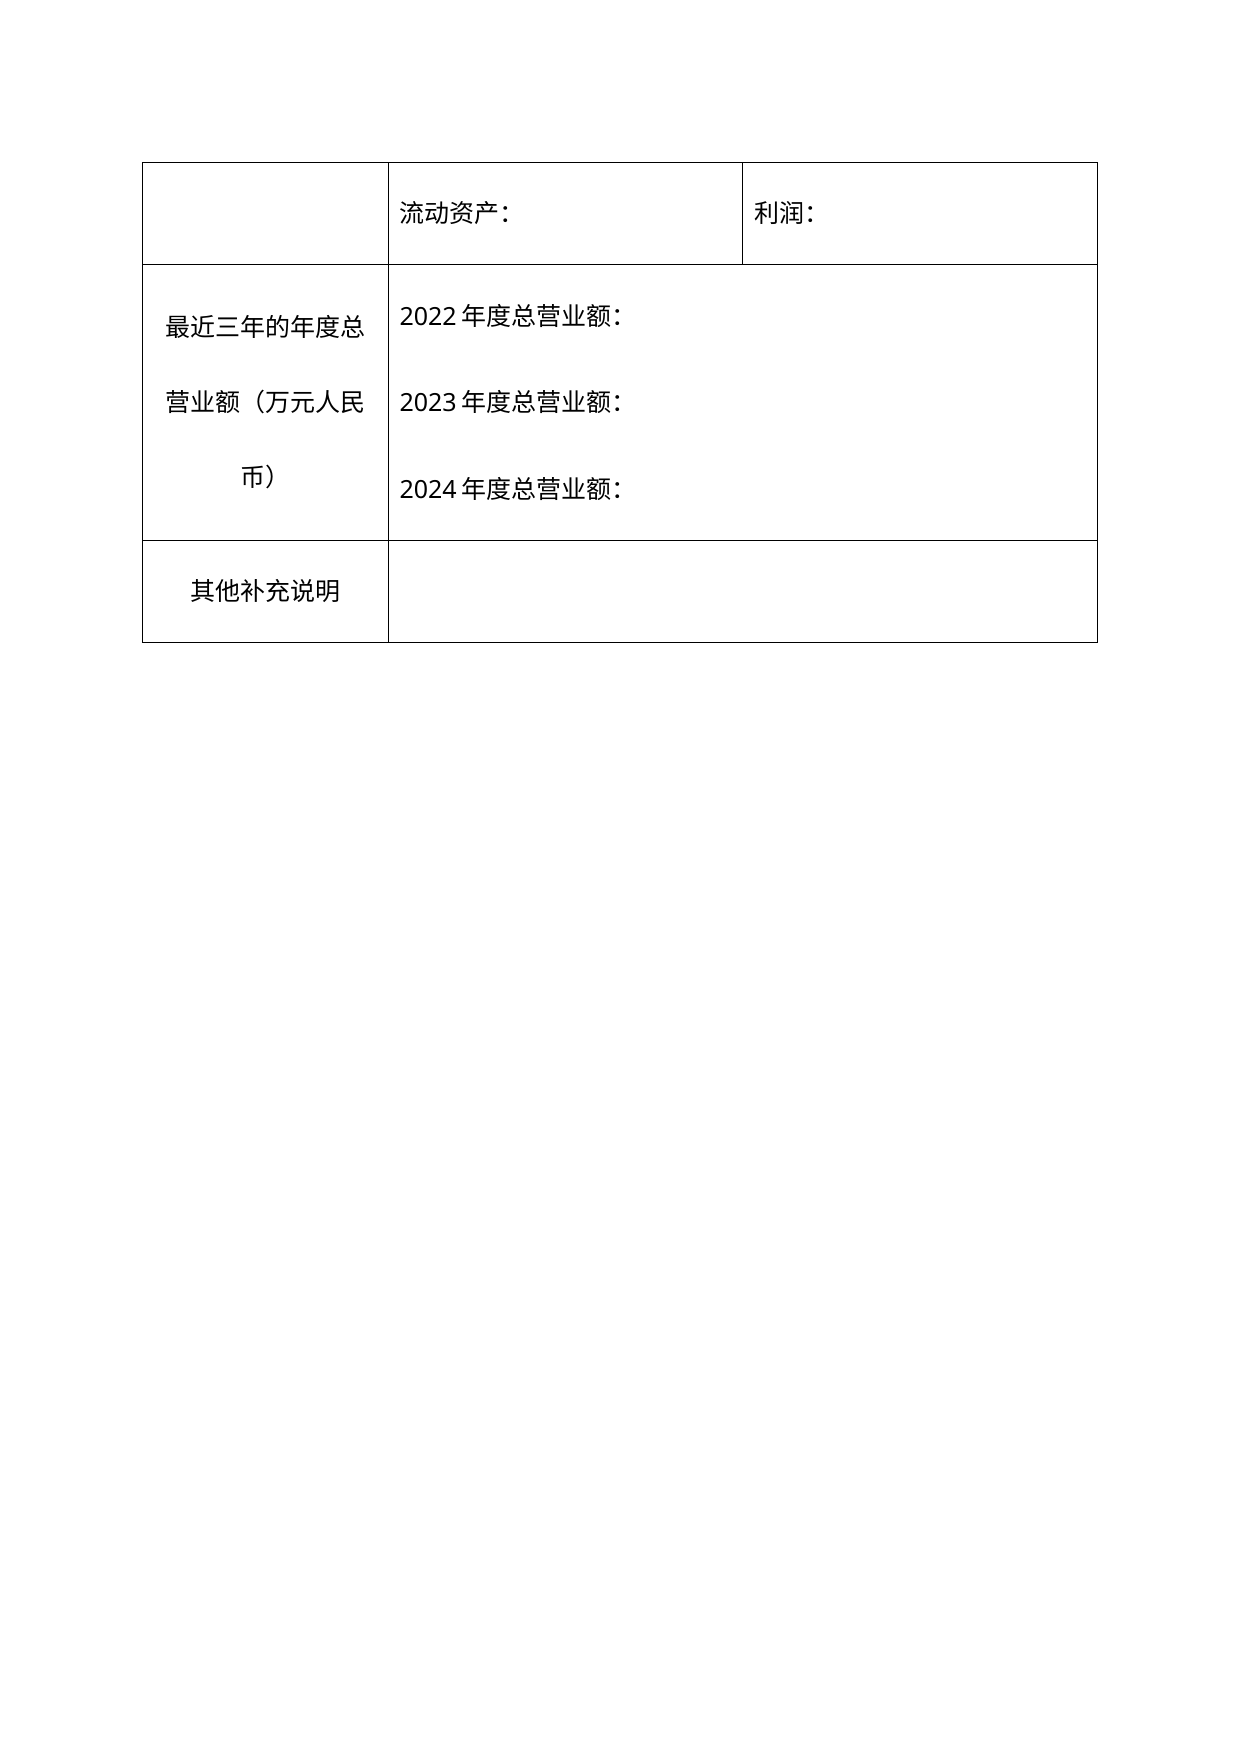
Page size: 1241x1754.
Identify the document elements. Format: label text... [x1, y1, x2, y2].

table_cell 利润： [743, 163, 1097, 264]
table_cell 最近三年的年度总营业额（万元人民币） [143, 265, 388, 540]
table_cell 流动资产： [389, 163, 742, 264]
table_cell 2022年度总营业额： 2023年度总营业额： 2024年度总营业额： [389, 265, 1097, 540]
table_cell [389, 541, 1097, 642]
table_cell 其他补充说明 [143, 541, 388, 642]
